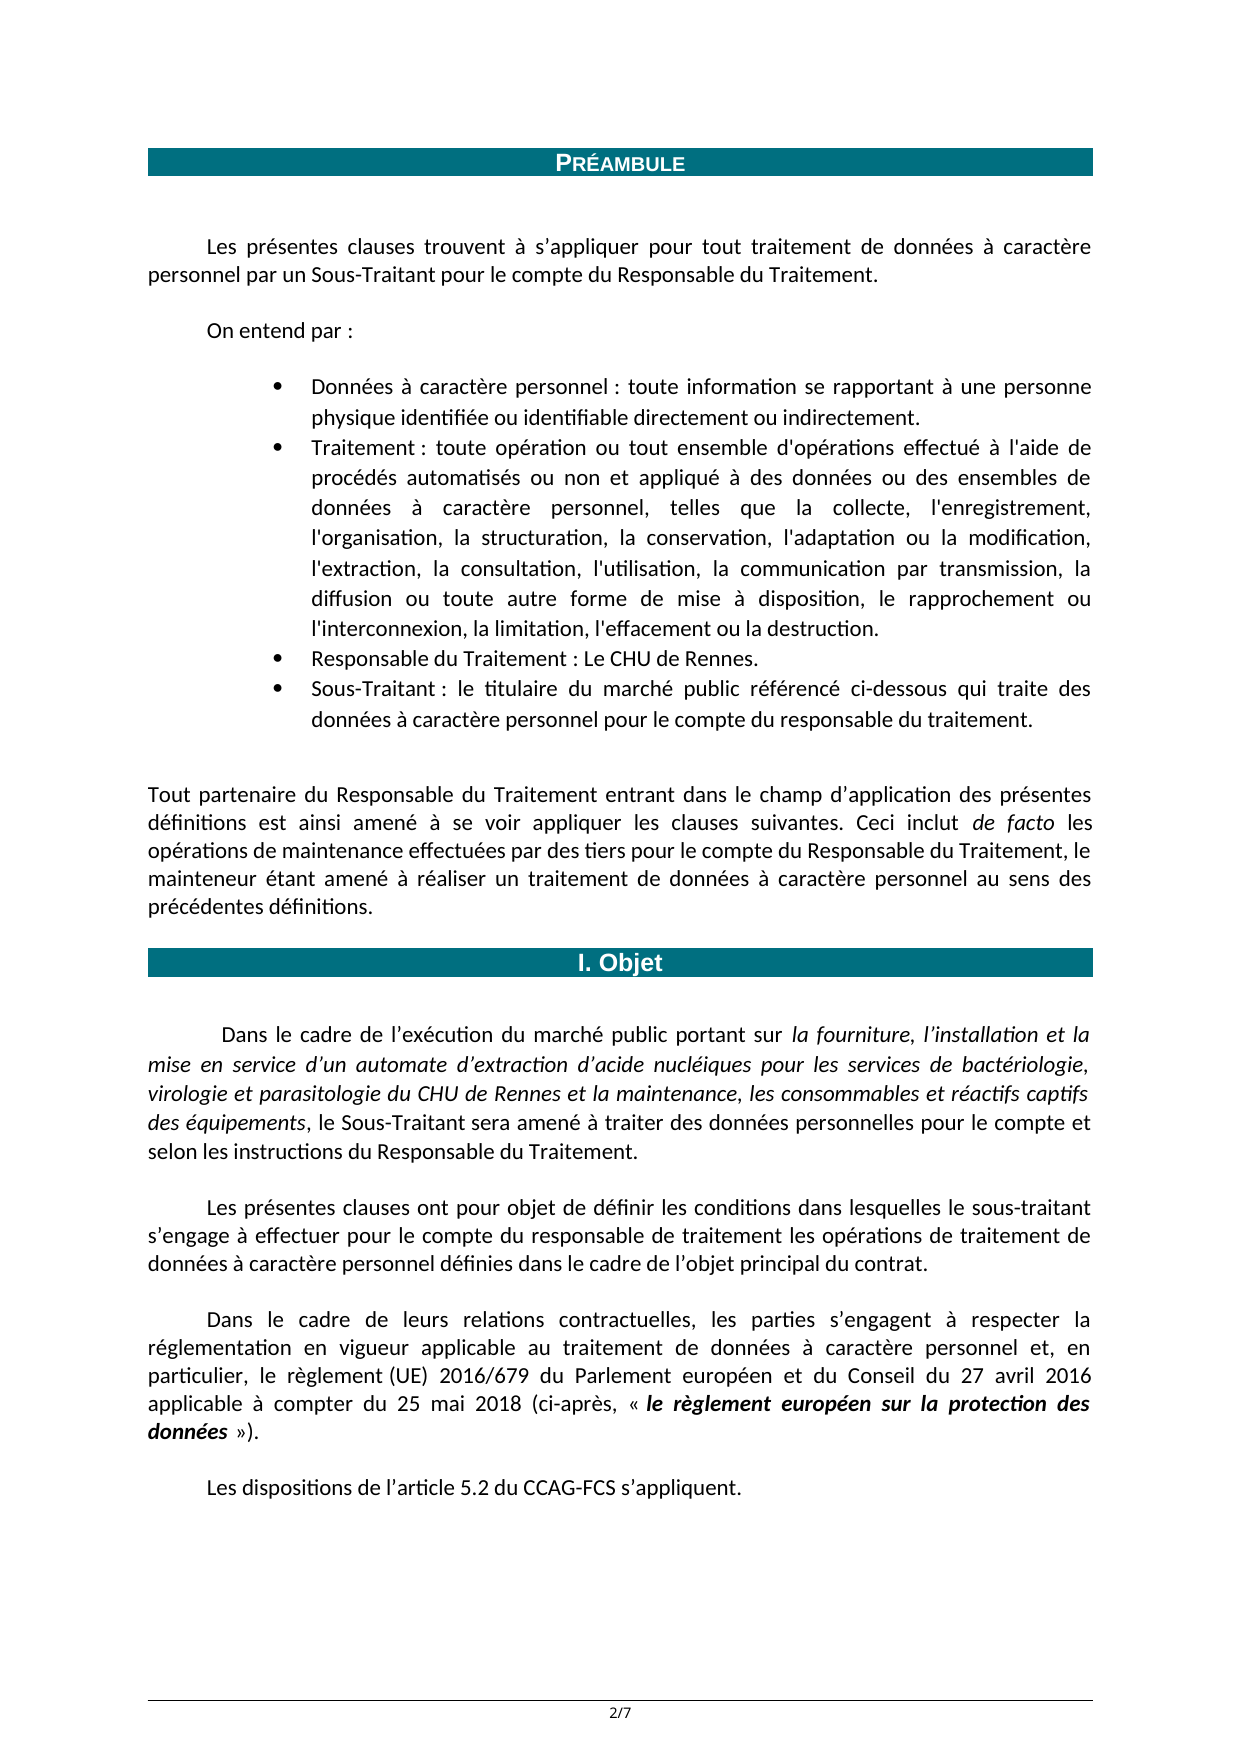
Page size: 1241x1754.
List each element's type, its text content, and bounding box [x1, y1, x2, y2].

list Sous-Traitant : le titulaire du marché public référencé ci-dessous qui traite des données à caractère personnel pour le compte du responsable du traitement. [274, 674, 1093, 733]
text Les présentes clauses trouvent à s’appliquer pour tout traitement de données à caractère personnel par un Sous-Traitant pour le compte du Responsable du Traitement. [148, 232, 1093, 288]
text Tout partenaire du Responsable du Traitement entrant dans le champ d’application des présentes définitions est ainsi amené à se voir appliquer les clauses suivantes. Ceci inclut de facto les opérations de maintenance effectuées par des tiers pour le compte du Responsable du Traitement, le mainteneur étant amené à réaliser un traitement de données à caractère personnel au sens des précédentes définitions. [148, 780, 1093, 920]
list Données à caractère personnel : toute information se rapportant à une personne physique identifiée ou identifiable directement ou indirectement. [274, 372, 1093, 431]
text I. Objet [148, 948, 1093, 977]
text Les présentes clauses ont pour objet de définir les conditions dans lesquelles le sous-traitant s’engage à effectuer pour le compte du responsable de traitement les opérations de traitement de données à caractère personnel définies dans le cadre de l’objet principal du contrat. [148, 1193, 1093, 1277]
list Responsable du Traitement : Le CHU de Rennes. [274, 644, 1093, 672]
text Préambule [148, 148, 1093, 176]
text Les dispositions de l’article 5.2 du CCAG-FCS s’appliquent. [148, 1473, 1093, 1501]
text On entend par : [148, 316, 1093, 344]
text Dans le cadre de leurs relations contractuelles, les parties s’engagent à respecter la réglementation en vigueur applicable au traitement de données à caractère personnel et, en particulier, le règlement (UE) 2016/679 du Parlement européen et du Conseil du 27 avril 2016 applicable à compter du 25 mai 2018 (ci-après, « le règlement européen sur la protection des données »). [148, 1305, 1093, 1445]
list Traitement : toute opération ou tout ensemble d'opérations effectué à l'aide de procédés automatisés ou non et appliqué à des données ou des ensembles de données à caractère personnel, telles que la collecte, l'enregistrement, l'organisation, la structuration, la conservation, l'adaptation ou la modification, l'extraction, la consultation, l'utilisation, la communication par transmission, la diffusion ou toute autre forme de mise à disposition, le rapprochement ou l'interconnexion, la limitation, l'effacement ou la destruction. [274, 433, 1093, 642]
list Dans le cadre de l’exécution du marché public portant sur la fourniture, l’installation et la mise en service d’un automate d’extraction d’acide nucléiques pour les services de bactériologie, virologie et parasitologie du CHU de Rennes et la maintenance, les consommables et réactifs captifs des équipements, le Sous-Traitant sera amené à traiter des données personnelles pour le compte et selon les instructions du Responsable du Traitement. [148, 1019, 1093, 1165]
